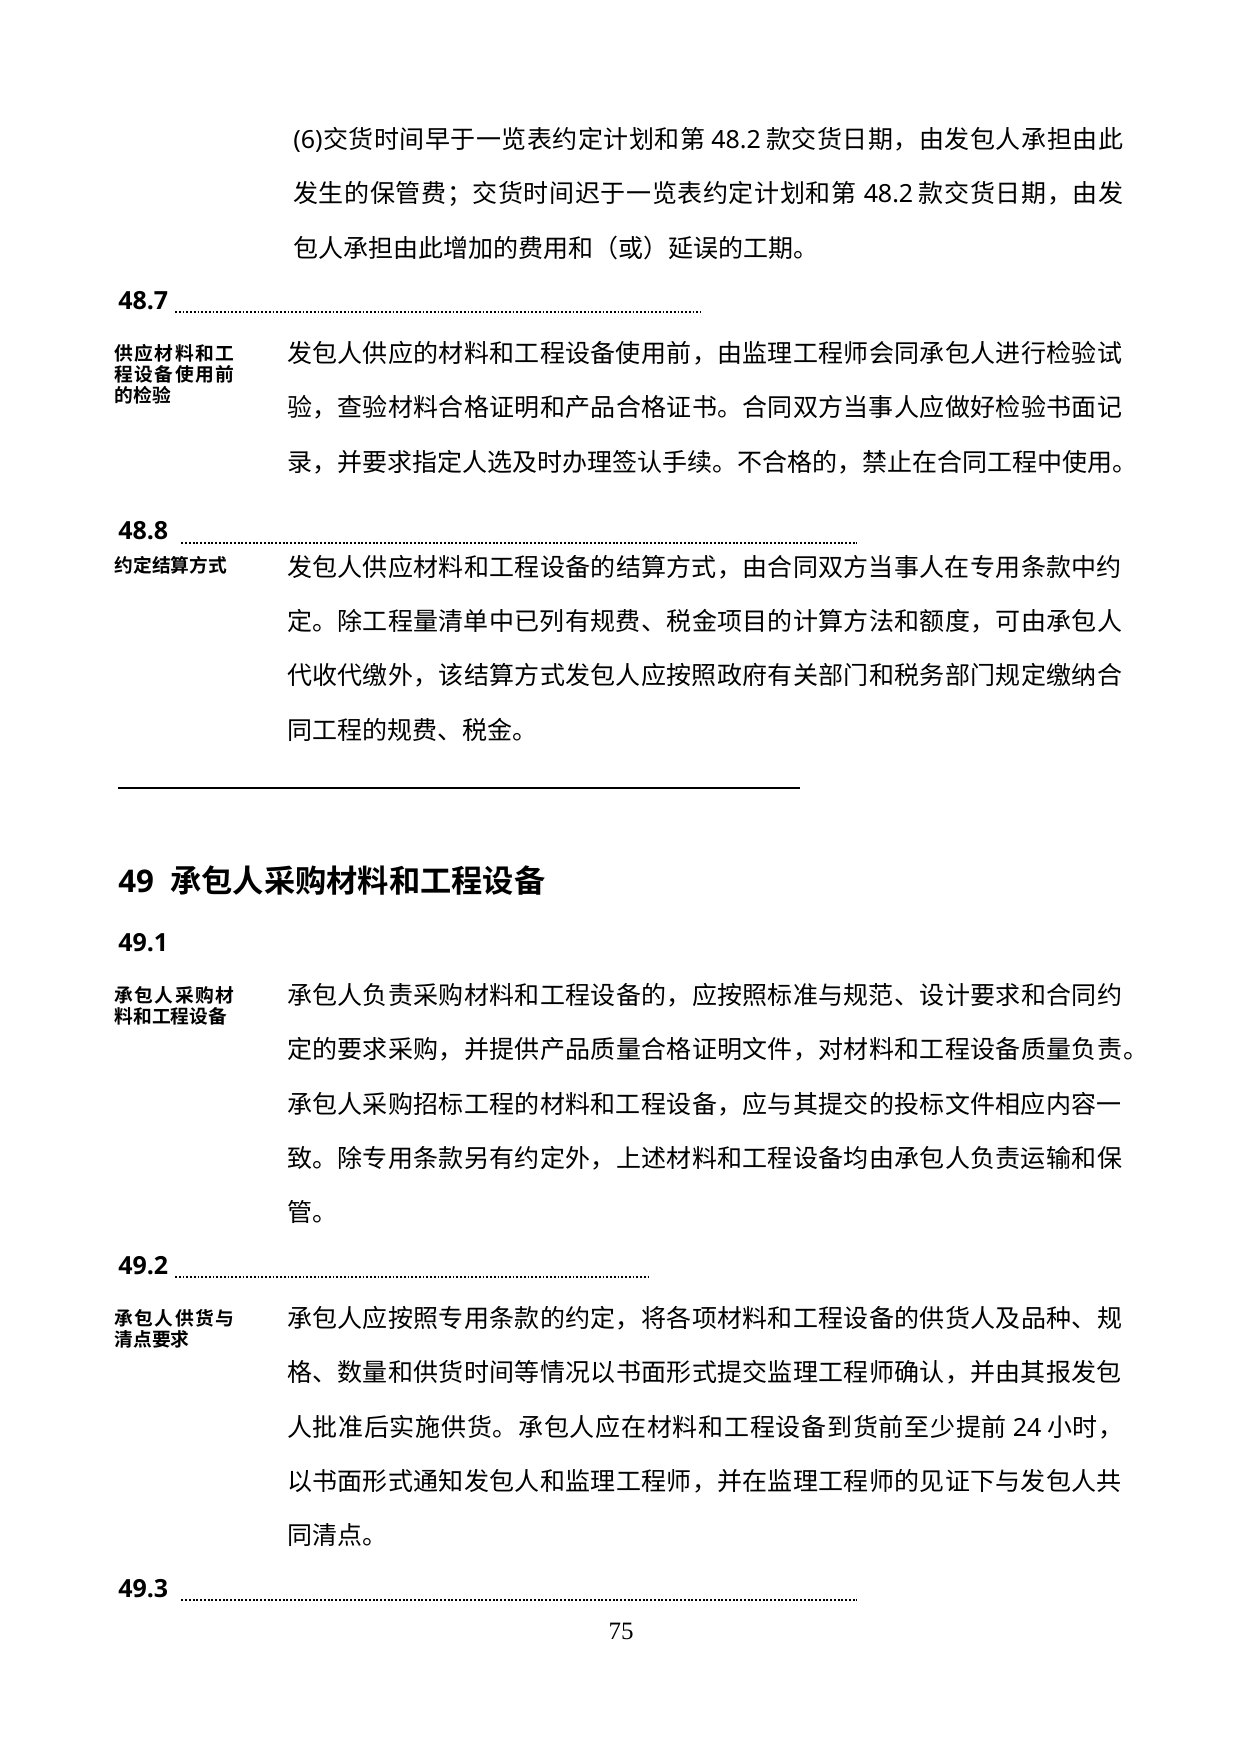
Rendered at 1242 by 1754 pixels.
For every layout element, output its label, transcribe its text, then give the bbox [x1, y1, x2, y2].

text 发包人供应材料和工程设备的结算方式，由合同双方当事人在专用条款中约定。除工程量清单中已列有规费、税金项目的计算方法和额度，可由承包人代收代缴外，该结算方式发包人应按照政府有关部门和税务部门规定缴纳合同工程的规费、税金。 [287, 547, 1123, 746]
text (6)交货时间早于一览表约定计划和第48.2款交货日期，由发包人承担由此发生的保管费；交货时间迟于一览表约定计划和第48.2款交货日期，由发包人承担由此增加的费用和（或）延误的工期。 [293, 119, 1123, 264]
text 49.1 [118, 924, 1123, 958]
text 49.3 [118, 1570, 1123, 1604]
text 承包人负责采购材料和工程设备的，应按照标准与规范、设计要求和合同约定的要求采购，并提供产品质量合格证明文件，对材料和工程设备质量负责。承包人采购招标工程的材料和工程设备，应与其提交的投标文件相应内容一致。除专用条款另有约定外，上述材料和工程设备均由承包人负责运输和保管。 [287, 975, 1123, 1229]
text 49.2 [118, 1247, 1123, 1281]
text 发包人供应的材料和工程设备使用前，由监理工程师会同承包人进行检验试验，查验材料合格证明和产品合格证书。合同双方当事人应做好检验书面记录，并要求指定人选及时办理签认手续。不合格的，禁止在合同工程中使用。 [287, 333, 1123, 478]
text 48.8 [118, 513, 1123, 547]
text 48.7 [118, 282, 1123, 317]
text 承包人应按照专用条款的约定，将各项材料和工程设备的供货人及品种、规格、数量和供货时间等情况以书面形式提交监理工程师确认，并由其报发包人批准后实施供货。承包人应在材料和工程设备到货前至少提前24小时，以书面形式通知发包人和监理工程师，并在监理工程师的见证下与发包人共同清点。 [287, 1298, 1123, 1552]
text 49 承包人采购材料和工程设备 [118, 856, 1123, 902]
